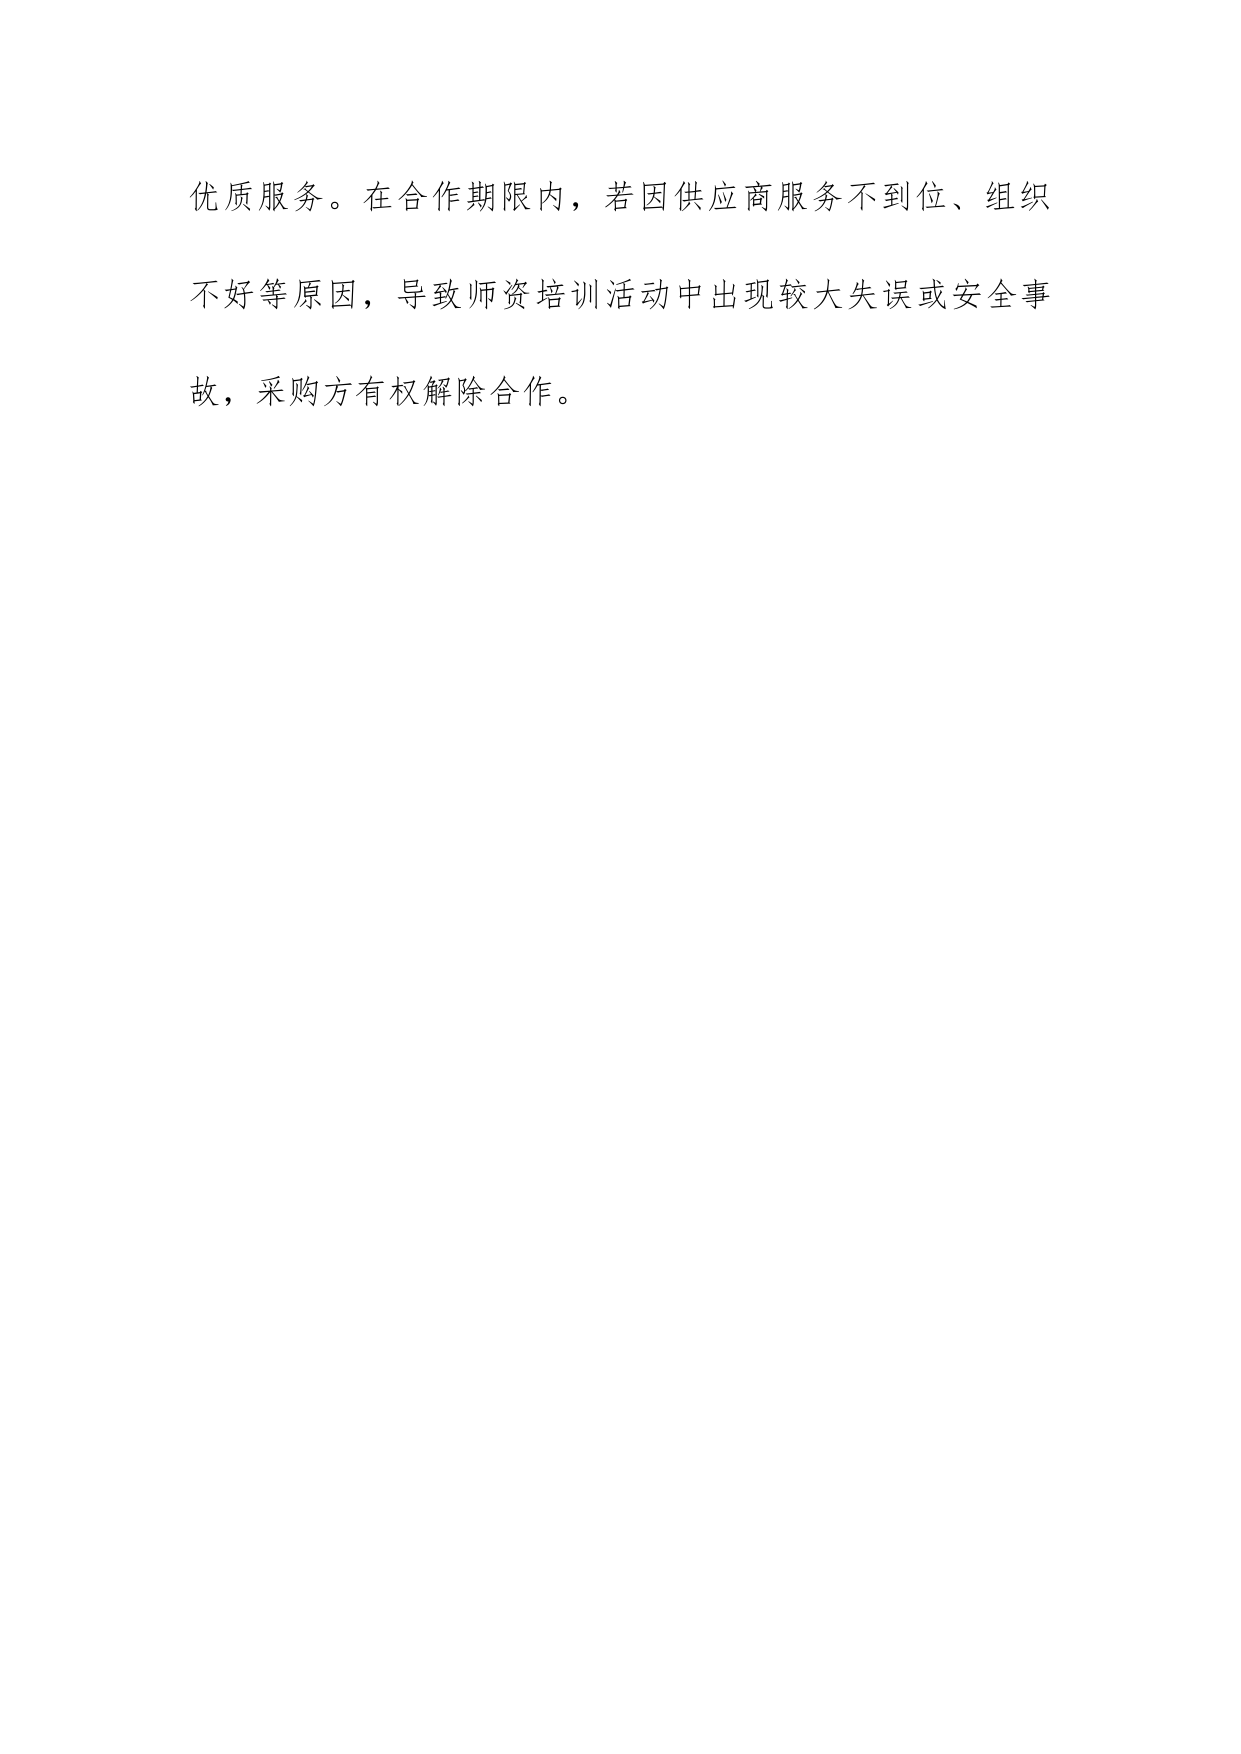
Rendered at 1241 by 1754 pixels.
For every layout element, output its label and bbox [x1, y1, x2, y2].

text [187, 162, 1053, 422]
